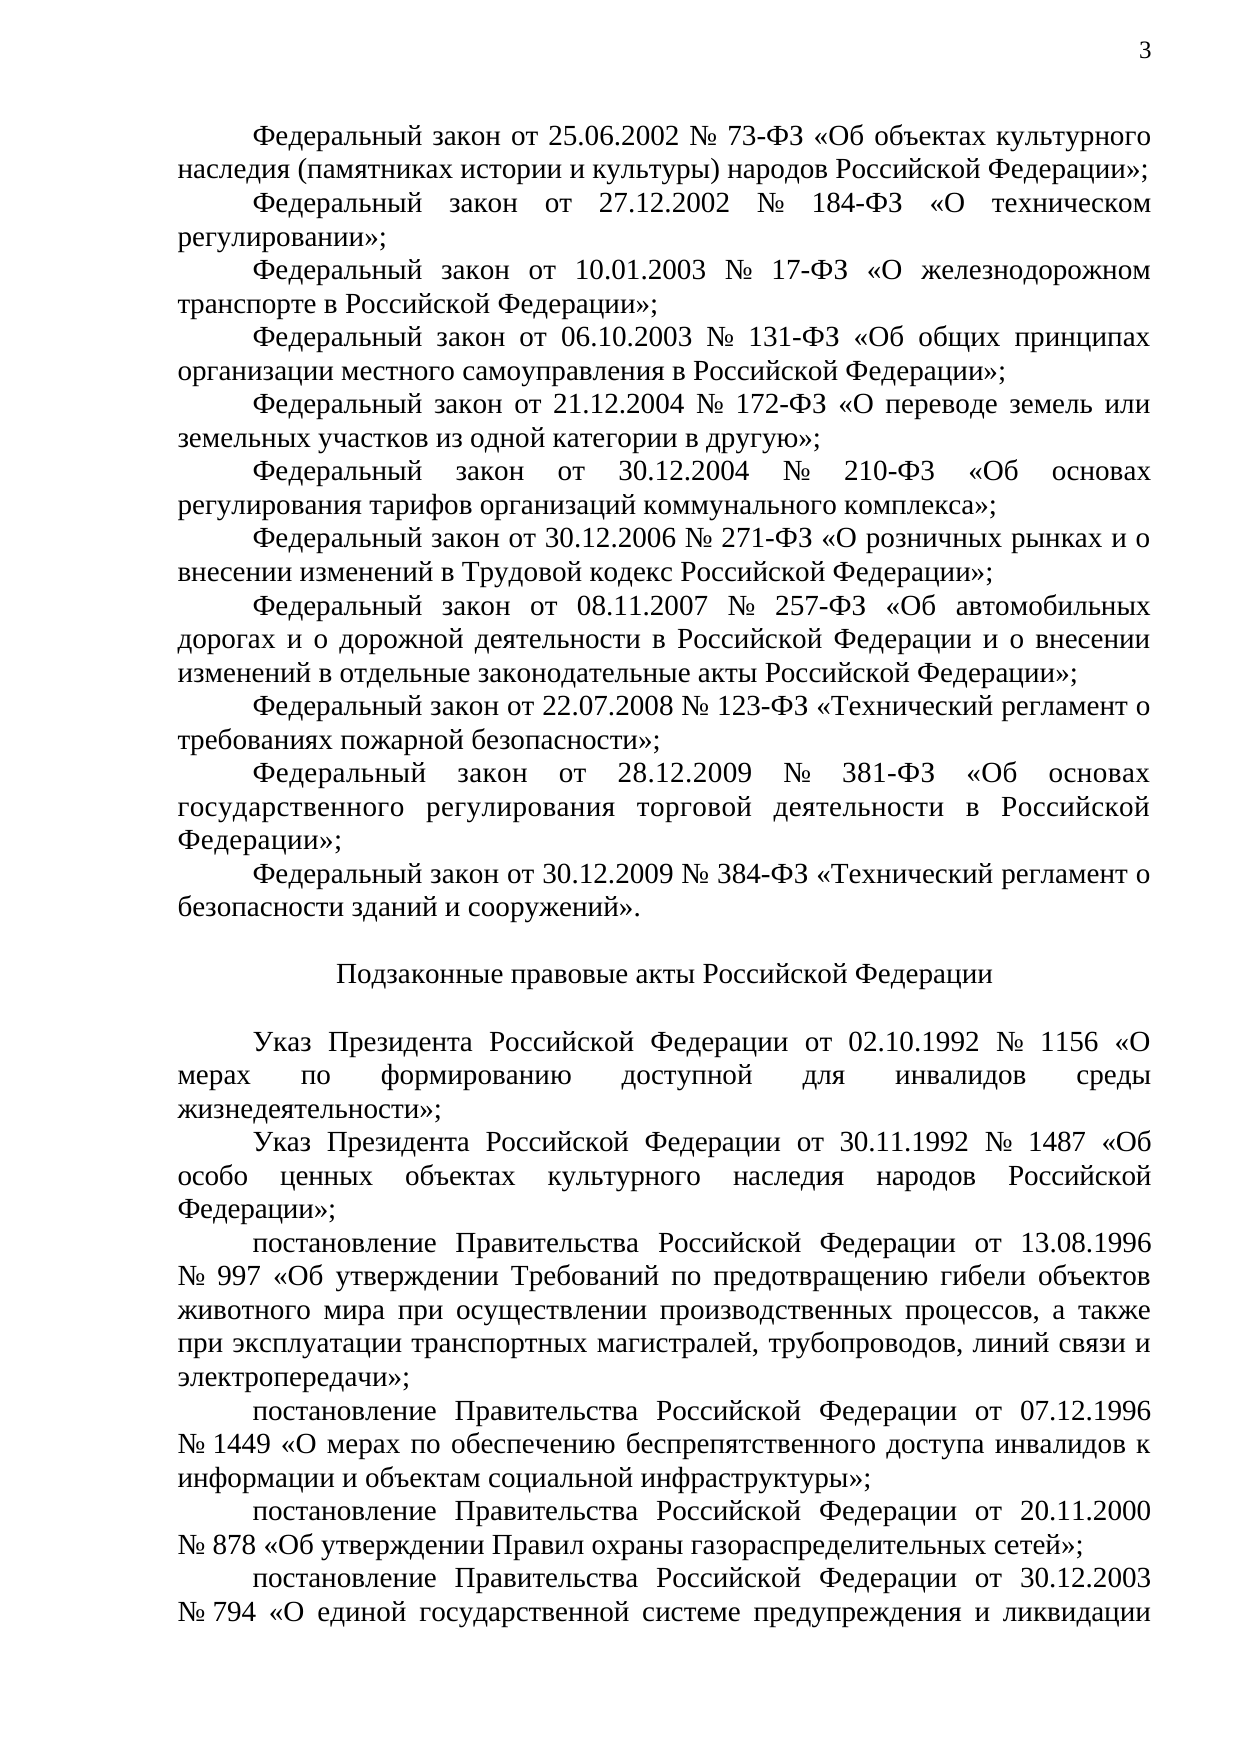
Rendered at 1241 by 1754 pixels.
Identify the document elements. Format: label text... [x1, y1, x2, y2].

text Федеральный закон от 28.12.2009 № 381-ФЗ «Об основах государственного регулирования торговой деятельности в Российской Федерации»; [177, 755, 1152, 856]
text Федеральный закон от 06.10.2003 № 131-ФЗ «Об общих принципах организации местного самоуправления в Российской Федерации»; [177, 319, 1152, 386]
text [177, 1560, 1152, 1627]
text Федеральный закон от 25.06.2002 № 73-ФЗ «Об объектах культурного наследия (памятниках истории и культуры) народов Российской Федерации»; [177, 118, 1152, 185]
text Федеральный закон от 21.12.2004 № 172-ФЗ «О переводе земель или земельных участков из одной категории в другую»; [177, 386, 1152, 453]
text Федеральный закон от 08.11.2007 № 257-ФЗ «Об автомобильных дорогах и о дорожной деятельности в Российской Федерации и о внесении изменений в отдельные законодательные акты Российской Федерации»; [177, 588, 1152, 688]
text постановление Правительства Российской Федерации от 20.11.2000 № 878 «Об утверждении Правил охраны газораспределительных сетей»; [177, 1493, 1152, 1560]
text Федеральный закон от 10.01.2003 № 17-ФЗ «О железнодорожном транспорте в Российской Федерации»; [177, 252, 1152, 319]
text Федеральный закон от 22.07.2008 № 123-ФЗ «Технический регламент о требованиях пожарной безопасности»; [177, 688, 1152, 755]
text Федеральный закон от 30.12.2006 № 271-ФЗ «О розничных рынках и о внесении изменений в Трудовой кодекс Российской Федерации»; [177, 521, 1152, 588]
text Указ Президента Российской Федерации от 02.10.1992 № 1156 «О мерах по формированию доступной для инвалидов среды жизнедеятельности»; [177, 1024, 1152, 1124]
text Федеральный закон от 27.12.2002 № 184-ФЗ «О техническом регулировании»; [177, 185, 1152, 252]
text Федеральный закон от 30.12.2009 № 384-ФЗ «Технический регламент о безопасности зданий и сооружений». [177, 856, 1152, 923]
text постановление Правительства Российской Федерации от 07.12.1996 № 1449 «О мерах по обеспечению беспрепятственного доступа инвалидов к информации и объектам социальной инфраструктуры»; [177, 1393, 1152, 1493]
text постановление Правительства Российской Федерации от 13.08.1996 № 997 «Об утверждении Требований по предотвращению гибели объектов животного мира при осуществлении производственных процессов, а также при эксплуатации транспортных магистралей, трубопроводов, линий связи и электропередачи»; [177, 1225, 1152, 1393]
text Указ Президента Российской Федерации от 30.11.1992 № 1487 «Об особо ценных объектах культурного наследия народов Российской Федерации»; [177, 1124, 1152, 1225]
text Подзаконные правовые акты Российской Федерации [177, 957, 1152, 990]
text Федеральный закон от 30.12.2004 № 210-Ф3 «Об основах регулирования тарифов организаций коммунального комплекса»; [177, 453, 1152, 521]
